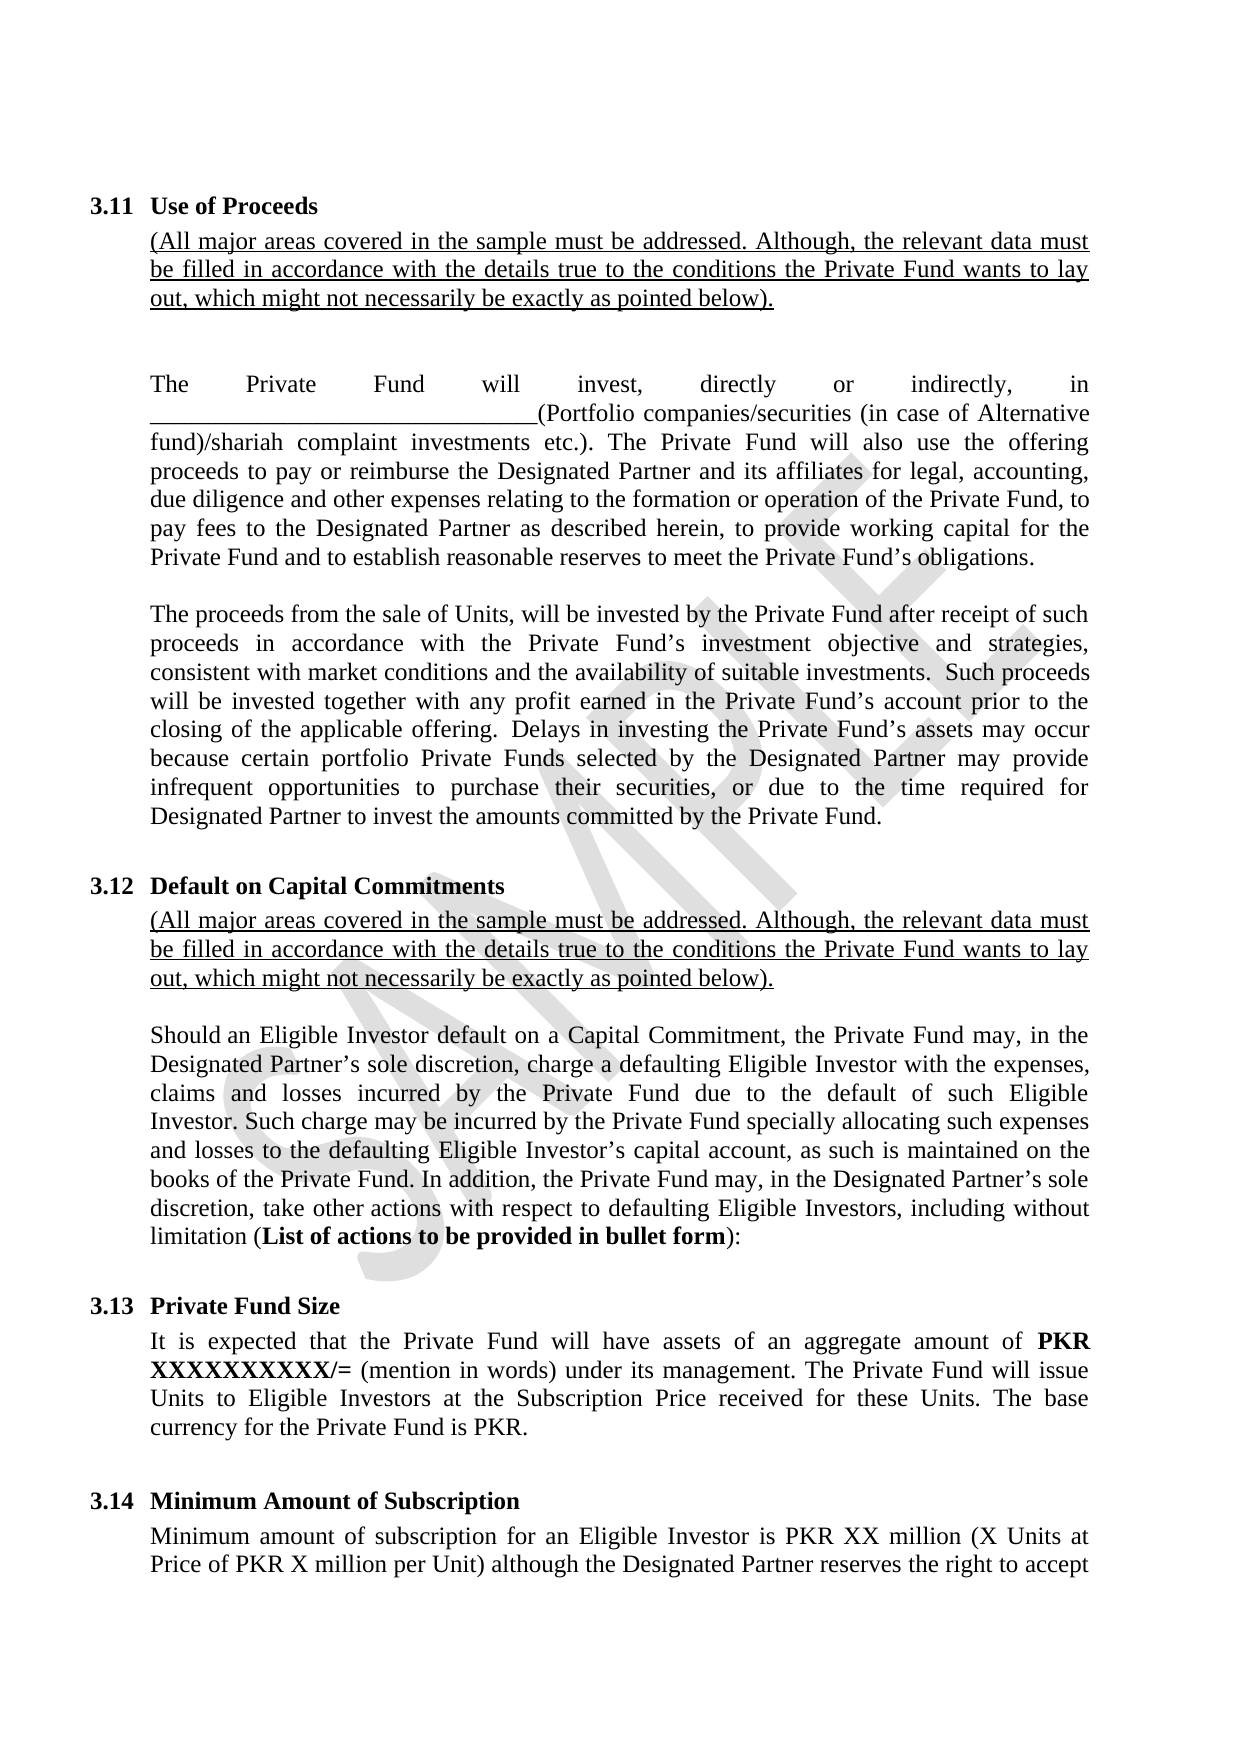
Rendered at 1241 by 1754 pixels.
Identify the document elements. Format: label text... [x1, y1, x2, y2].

subtitle Default on Capital Commitments [90, 871, 1090, 899]
text Should an Eligible Investor default on a Capital Commitment, the Private Fund may, in the Designated Partner’s sole discretion, charge a defaulting Eligible Investor with the expenses, claims and losses incurred by the Private Fund due to the default of such Eligible Investor. Such charge may be incurred by the Private Fund specially allocating such expenses and losses to the defaulting Eligible Investor’s capital account, as such is maintained on the books of the Private Fund. In addition, the Private Fund may, in the Designated Partner’s sole discretion, take other actions with respect to defaulting Eligible Investors, including without limitation (List of actions to be provided in bullet form): [150, 1020, 1090, 1250]
text It is expected that the Private Fund will have assets of an aggregate amount of PKR XXXXXXXXXX/= (mention in words) under its management. The Private Fund will issue Units to Eligible Investors at the Subscription Price received for these Units. The base currency for the Private Fund is PKR. [150, 1326, 1090, 1441]
text The Private Fund will invest, directly or indirectly, in _______________________________(Portfolio companies/securities (in case of Alternative fund)/shariah complaint investments etc.). The Private Fund will also use the offering proceeds to pay or reimburse the Designated Partner and its affiliates for legal, accounting, due diligence and other expenses relating to the formation or operation of the Private Fund, to pay fees to the Designated Partner as described herein, to provide working capital for the Private Fund and to establish reasonable reserves to meet the Private Fund’s obligations. [150, 369, 1090, 571]
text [150, 1521, 1090, 1578]
subtitle Minimum Amount of Subscription [90, 1486, 1090, 1515]
text The proceeds from the sale of Units, will be invested by the Private Fund after receipt of such proceeds in accordance with the Private Fund’s investment objective and strategies, consistent with market conditions and the availability of suitable investments. Such proceeds will be invested together with any profit earned in the Private Fund’s account prior to the closing of the applicable offering. Delays in investing the Private Fund’s assets may occur because certain portfolio Private Funds selected by the Designated Partner may provide infrequent opportunities to purchase their securities, or due to the time required for Designated Partner to invest the amounts committed by the Private Fund. [150, 599, 1090, 829]
subtitle Use of Proceeds [90, 191, 1090, 220]
subtitle Private Fund Size [90, 1291, 1090, 1320]
